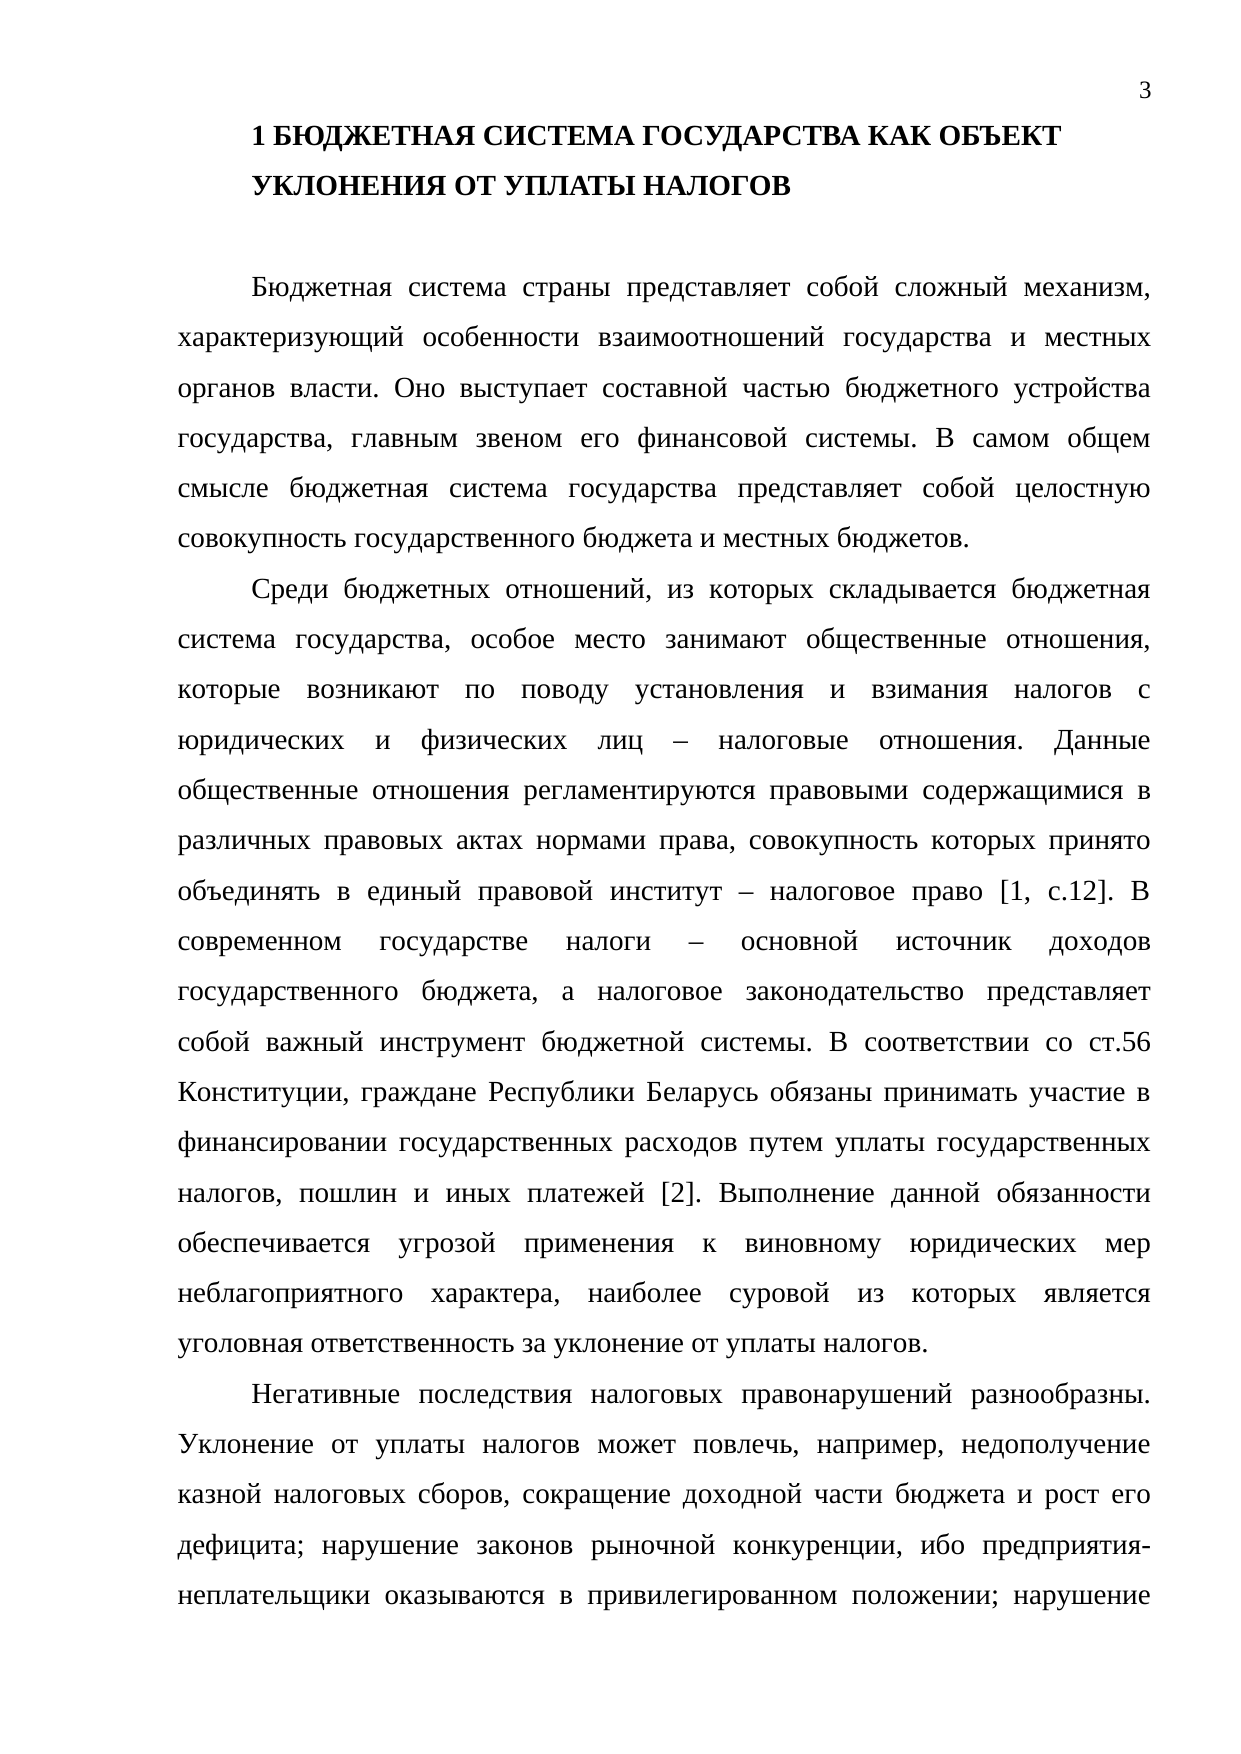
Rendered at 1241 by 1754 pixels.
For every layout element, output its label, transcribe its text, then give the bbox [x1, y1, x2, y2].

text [177, 1376, 1152, 1611]
text Бюджетная система страны представляет собой сложный механизм, характеризующий особенности взаимоотношений государства и местных органов власти. Оно выступает составной частью бюджетного устройства государства, главным звеном его финансовой системы. В самом общем смысле бюджетная система государства представляет собой целостную совокупность государственного бюджета и местных бюджетов. [177, 269, 1152, 554]
text Среди бюджетных отношений, из которых складывается бюджетная система государства, особое место занимают общественные отношения, которые возникают по поводу установления и взимания налогов с юридических и физических лиц – налоговые отношения. Данные общественные отношения регламентируются правовыми содержащимися в различных правовых актах нормами права, совокупность которых принято объединять в единый правовой институт – налоговое право [1, с.12]. В современном государстве налоги – основной источник доходов государственного бюджета, а налоговое законодательство представляет собой важный инструмент бюджетной системы. В соответствии со ст.56 Конституции, граждане Республики Беларусь обязаны принимать участие в финансировании государственных расходов путем уплаты государственных налогов, пошлин и иных платежей [2]. Выполнение данной обязанности обеспечивается угрозой применения к виновному юридических мер неблагоприятного характера, наиболее суровой из которых является уголовная ответственность за уклонение от уплаты налогов. [177, 571, 1152, 1359]
text 1 БЮДЖЕТНАЯ СИСТЕМА ГОСУДАРСТВА КАК ОБЪЕКТ УКЛОНЕНИЯ ОТ УПЛАТЫ НАЛОГОВ [251, 118, 1152, 202]
